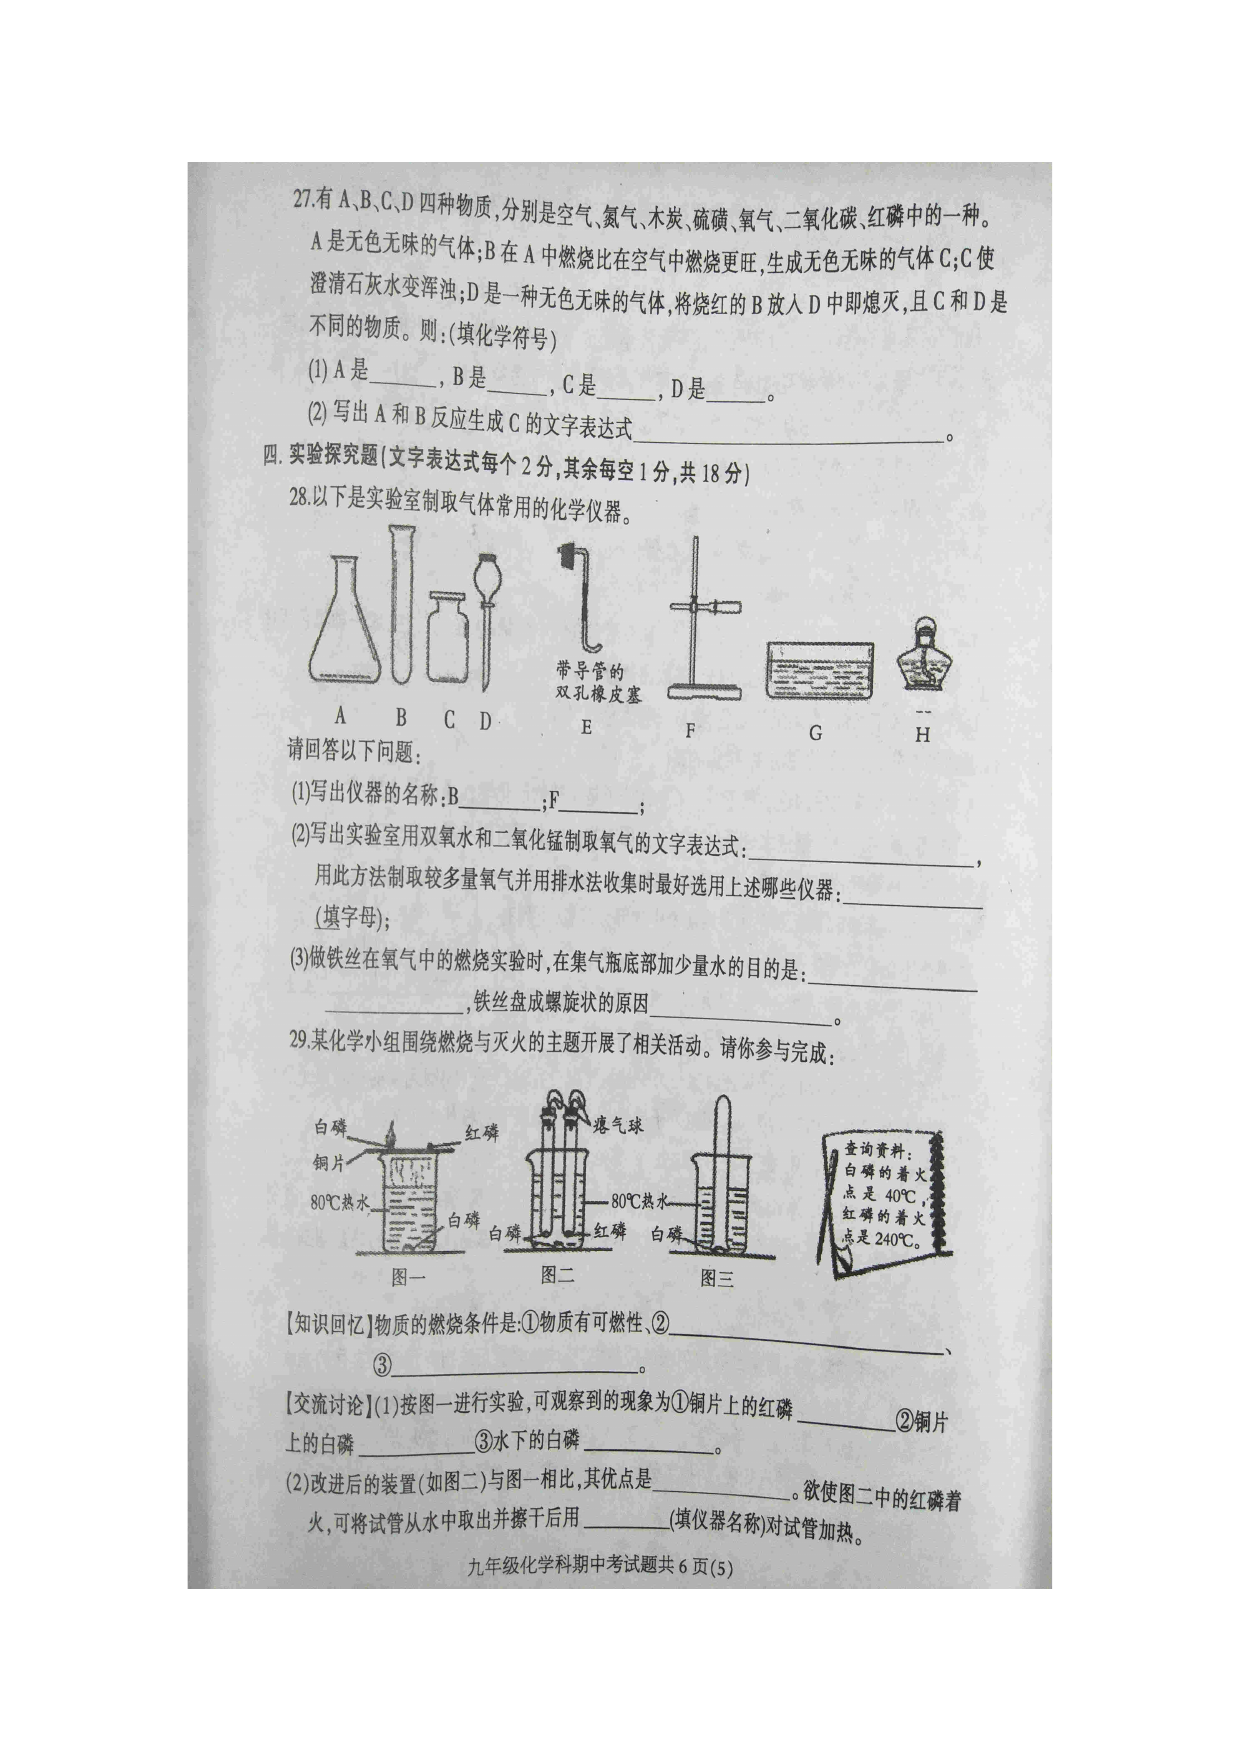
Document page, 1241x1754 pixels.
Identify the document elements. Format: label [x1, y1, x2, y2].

picture [187, 162, 1053, 1589]
